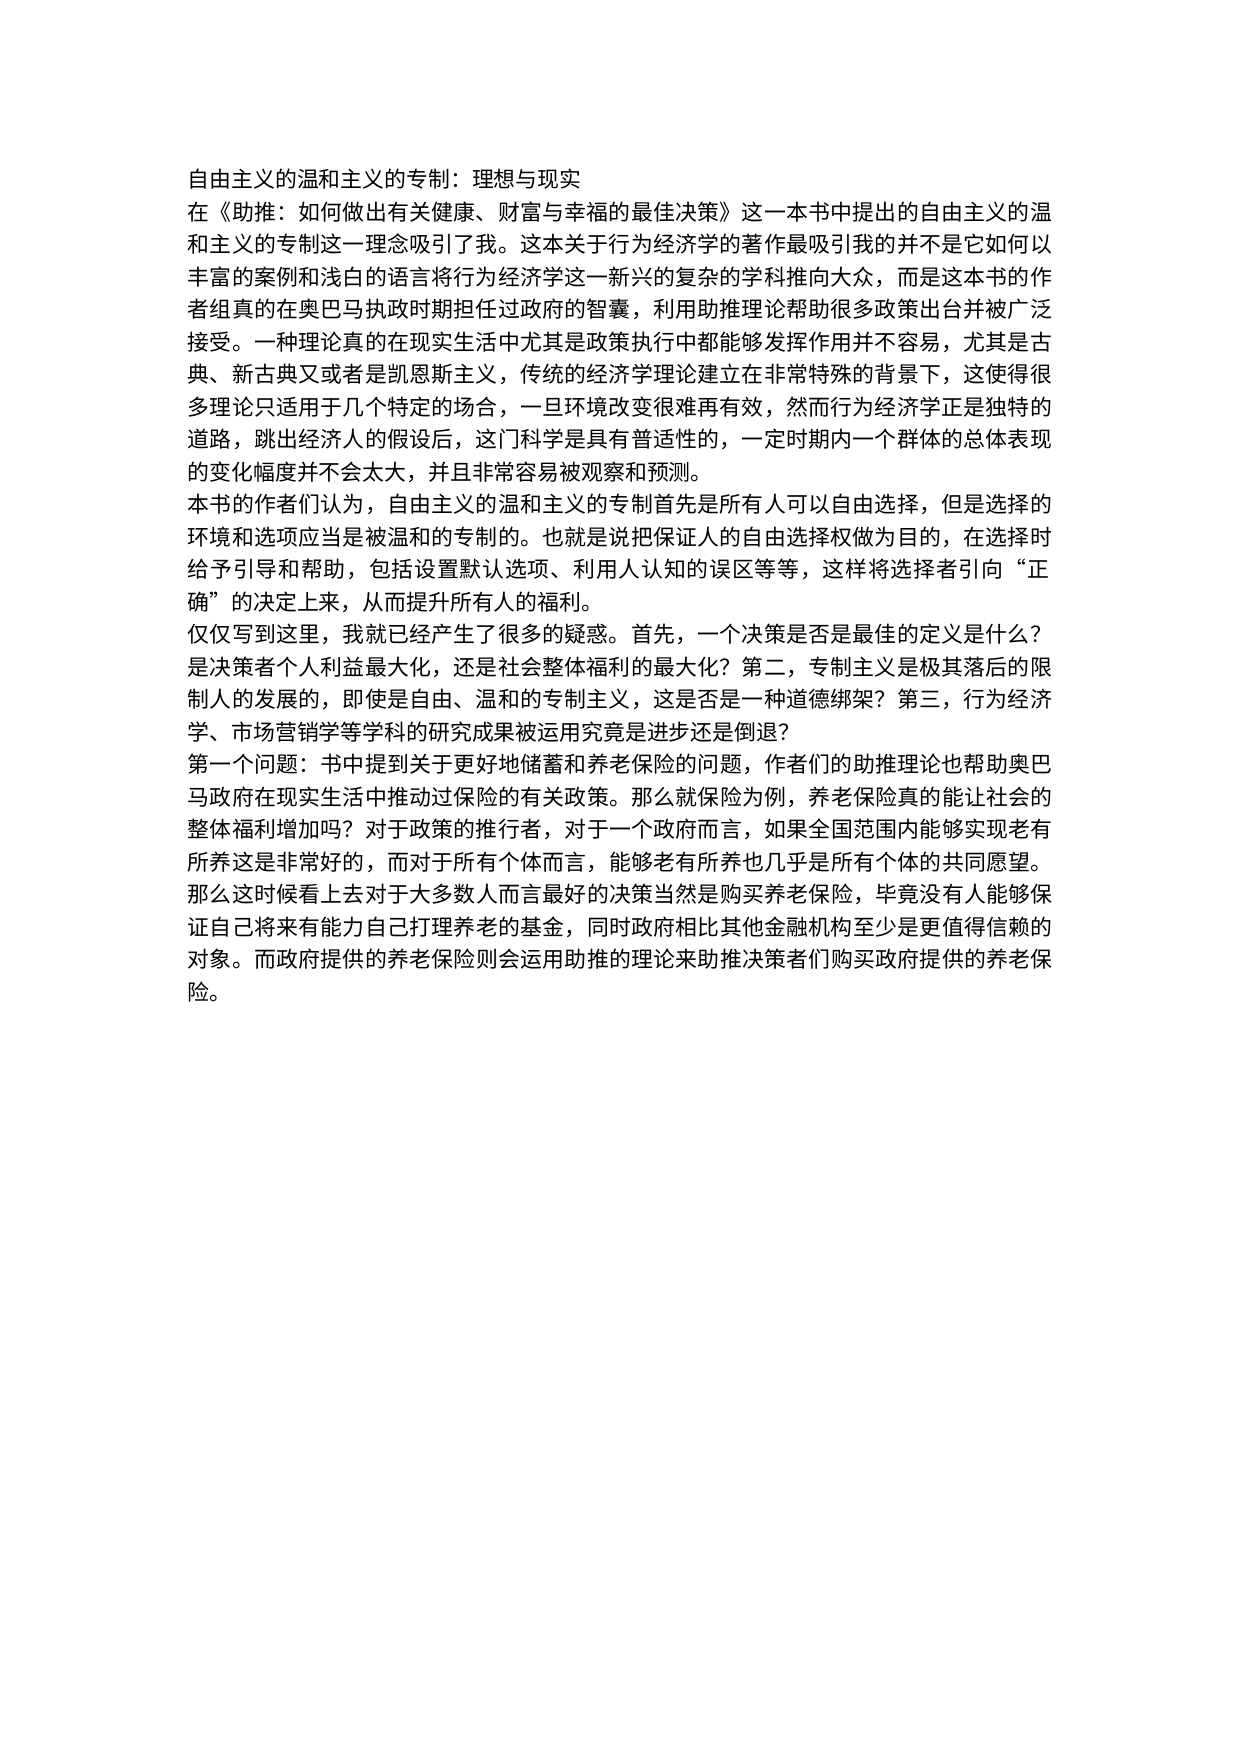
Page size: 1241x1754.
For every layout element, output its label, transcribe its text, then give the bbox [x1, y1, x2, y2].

text 本书的作者们认为，自由主义的温和主义的专制首先是所有人可以自由选择，但是选择的环境和选项应当是被温和的专制的。也就是说把保证人的自由选择权做为目的，在选择时给予引导和帮助，包括设置默认选项、利用人认知的误区等等，这样将选择者引向“正确”的决定上来，从而提升所有人的福利。 [187, 487, 1053, 617]
text 第一个问题：书中提到关于更好地储蓄和养老保险的问题，作者们的助推理论也帮助奥巴马政府在现实生活中推动过保险的有关政策。那么就保险为例，养老保险真的能让社会的整体福利增加吗？对于政策的推行者，对于一个政府而言，如果全国范围内能够实现老有所养这是非常好的，而对于所有个体而言，能够老有所养也几乎是所有个体的共同愿望。那么这时候看上去对于大多数人而言最好的决策当然是购买养老保险，毕竟没有人能够保证自己将来有能力自己打理养老的基金，同时政府相比其他金融机构至少是更值得信赖的对象。而政府提供的养老保险则会运用助推的理论来助推决策者们购买政府提供的养老保险。 [187, 747, 1053, 1007]
text 在《助推：如何做出有关健康、财富与幸福的最佳决策》这一本书中提出的自由主义的温和主义的专制这一理念吸引了我。这本关于行为经济学的著作最吸引我的并不是它如何以丰富的案例和浅白的语言将行为经济学这一新兴的复杂的学科推向大众，而是这本书的作者组真的在奥巴马执政时期担任过政府的智囊，利用助推理论帮助很多政策出台并被广泛接受。一种理论真的在现实生活中尤其是政策执行中都能够发挥作用并不容易，尤其是古典、新古典又或者是凯恩斯主义，传统的经济学理论建立在非常特殊的背景下，这使得很多理论只适用于几个特定的场合，一旦环境改变很难再有效，然而行为经济学正是独特的道路，跳出经济人的假设后，这门科学是具有普适性的，一定时期内一个群体的总体表现的变化幅度并不会太大，并且非常容易被观察和预测。 [187, 194, 1053, 487]
text 仅仅写到这里，我就已经产生了很多的疑惑。首先，一个决策是否是最佳的定义是什么？是决策者个人利益最大化，还是社会整体福利的最大化？第二，专制主义是极其落后的限制人的发展的，即使是自由、温和的专制主义，这是否是一种道德绑架？第三，行为经济学、市场营销学等学科的研究成果被运用究竟是进步还是倒退？ [187, 617, 1053, 747]
text 自由主义的温和主义的专制：理想与现实 [187, 162, 1053, 194]
